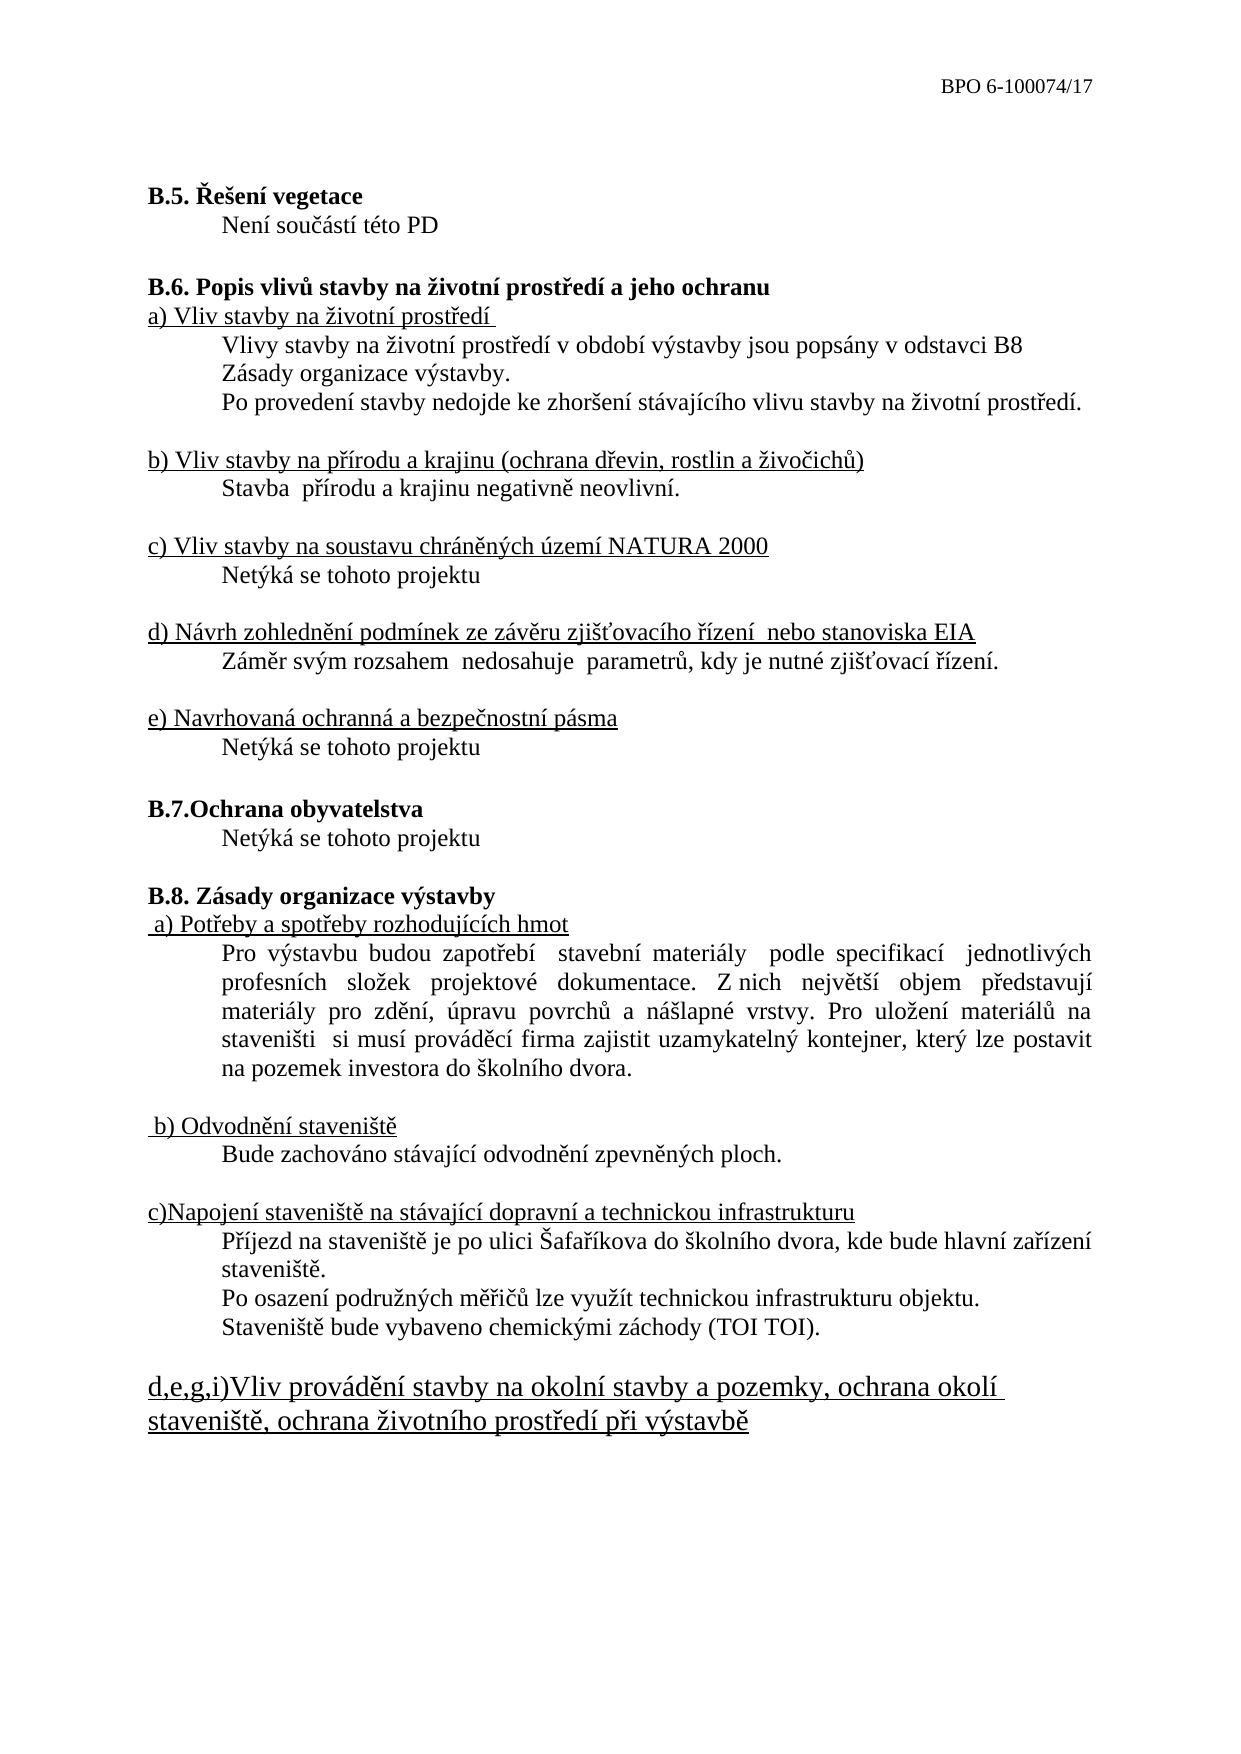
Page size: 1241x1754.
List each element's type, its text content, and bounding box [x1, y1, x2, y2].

text b) Vliv stavby na přírodu a krajinu (ochrana dřevin, rostlin a živočichů) [148, 445, 1093, 473]
text Pro výstavbu budou zapotřebí stavební materiály podle specifikací jednotlivých profesních složek projektové dokumentace. Z nich největší objem představují materiály pro zdění, úpravu povrchů a nášlapné vrstvy. Pro uložení materiálů na staveništi si musí prováděcí firma zajistit uzamykatelný kontejner, který lze postavit na pozemek investora do školního dvora. [221, 938, 1093, 1082]
text Není součástí této PD [148, 210, 1093, 239]
text Příjezd na staveniště je po ulici Šafaříkova do školního dvora, kde bude hlavní zařízení staveniště. [221, 1226, 1093, 1283]
text d,e,g,i)Vliv provádění stavby na okolní stavby a pozemky, ochrana okolí staveniště, ochrana životního prostředí při výstavbě [148, 1369, 1093, 1437]
text Bude zachováno stávající odvodnění zpevněných ploch. [148, 1139, 1093, 1168]
text B.7.Ochrana obyvatelstva [148, 794, 1093, 823]
text c) Vliv stavby na soustavu chráněných území NATURA 2000 [148, 531, 1093, 560]
text B.6. Popis vlivů stavby na životní prostředí a jeho ochranu [148, 272, 1093, 301]
text e) Navrhovaná ochranná a bezpečnostní pásma [148, 703, 1093, 732]
text d) Návrh zohlednění podmínek ze závěru zjišťovacího řízení nebo stanoviska EIA [148, 617, 1093, 646]
text Netýká se tohoto projektu [221, 732, 1093, 761]
text Netýká se tohoto projektu [221, 823, 1093, 852]
text a) Vliv stavby na životní prostředí [148, 301, 1093, 330]
text Po osazení podružných měřičů lze využít technickou infrastrukturu objektu. [221, 1283, 1093, 1312]
text c)Napojení staveniště na stávající dopravní a technickou infrastrukturu [148, 1197, 1093, 1226]
text Po provedení stavby nedojde ke zhoršení stávajícího vlivu stavby na životní prostředí. [148, 387, 1093, 416]
text Stavba přírodu a krajinu negativně neovlivní. [148, 473, 1093, 502]
text B.5. Řešení vegetace [148, 181, 1093, 210]
text b) Odvodnění staveniště [148, 1111, 1093, 1139]
text a) Potřeby a spotřeby rozhodujících hmot [148, 909, 1093, 938]
text Netýká se tohoto projektu [148, 560, 1093, 588]
text B.8. Zásady organizace výstavby [148, 881, 1093, 909]
text Záměr svým rozsahem nedosahuje parametrů, kdy je nutné zjišťovací řízení. [148, 646, 1093, 675]
text Staveniště bude vybaveno chemickými záchody (TOI TOI). [221, 1312, 1093, 1341]
text Vlivy stavby na životní prostředí v období výstavby jsou popsány v odstavci B8 Zásady organizace výstavby. [221, 330, 1093, 387]
